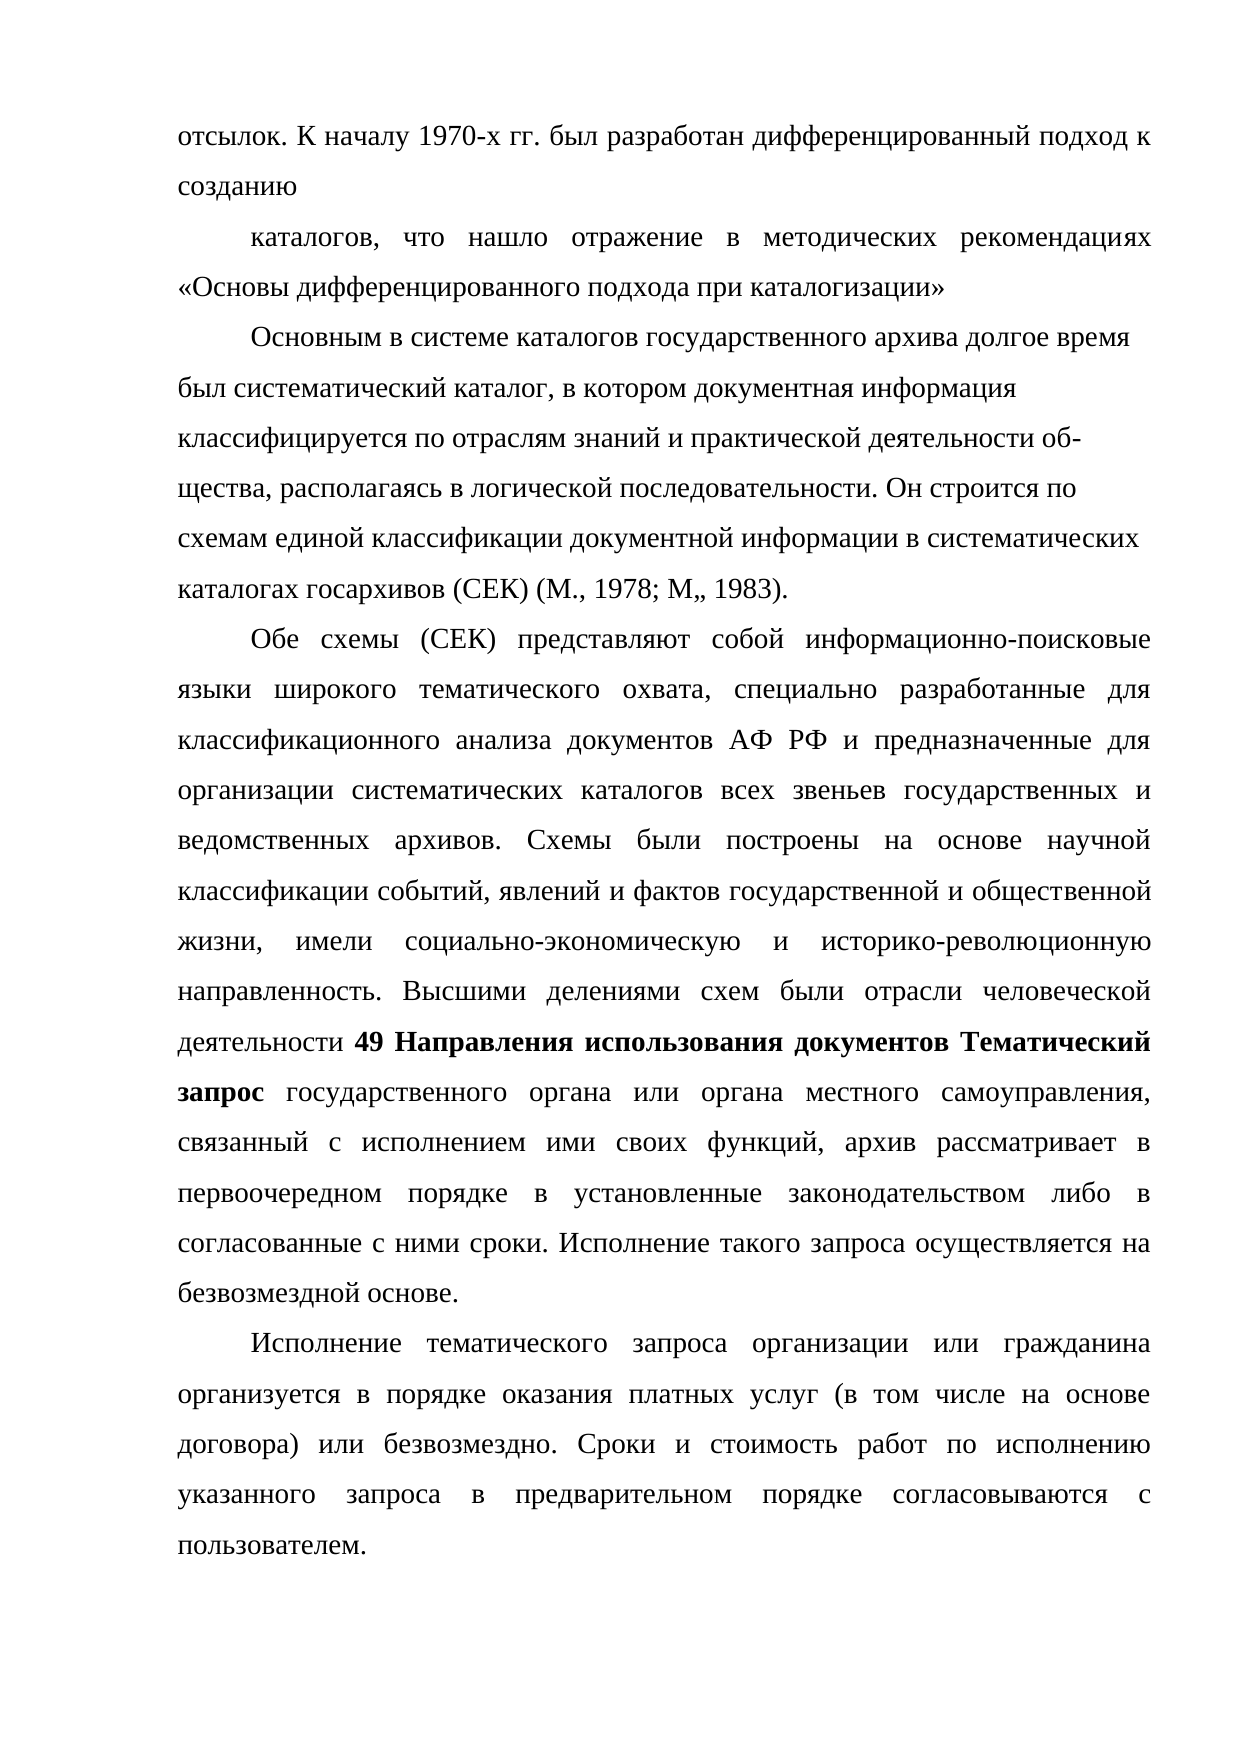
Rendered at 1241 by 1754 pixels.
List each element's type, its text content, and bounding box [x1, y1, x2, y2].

text каталогов, что нашло отражение в методических рекомендациях «Основы дифференцированного подхода при каталогизации» [177, 219, 1152, 303]
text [177, 118, 1152, 202]
text Исполнение тематического запроса организации или гражданина организуется в порядке оказания платных услуг (в том числе на основе договора) или безвозмездно. Сроки и стоимость работ по исполнению указанного запроса в предварительном порядке согласовываются с пользователем. [177, 1326, 1152, 1560]
text Обе схемы (СЕК) представляют собой информационно-поисковые языки широкого тематического охвата, специально разработанные для классификационного анализа документов АФ РФ и предназначенные для организации систематических каталогов всех звеньев государственных и ведомственных архивов. Схемы были построены на основе научной классификации событий, явлений и фактов государственной и общественной жизни, имели социально-экономическую и историко-революционную направленность. Высшими делениями схем были отрасли человеческой деятельности 49 Направления использования документов Тематический запрос государственного органа или органа местного самоуправления, связанный с исполнением ими своих функций, архив рассматривает в первоочередном порядке в установленные законодательством либо в согласованные с ними сроки. Исполнение такого запроса осуществляется на безвозмездной основе. [177, 621, 1152, 1309]
text Основным в системе каталогов государственного архива долгое время был систематический каталог, в котором документная информация классифицируется по отраслям знаний и практической деятельности общества, располагаясь в логической последовательности. Он строится по схемам единой классификации документной информации в систематических каталогах госархивов (СЕК) (М., 1978; М„ 1983). [177, 319, 1152, 604]
